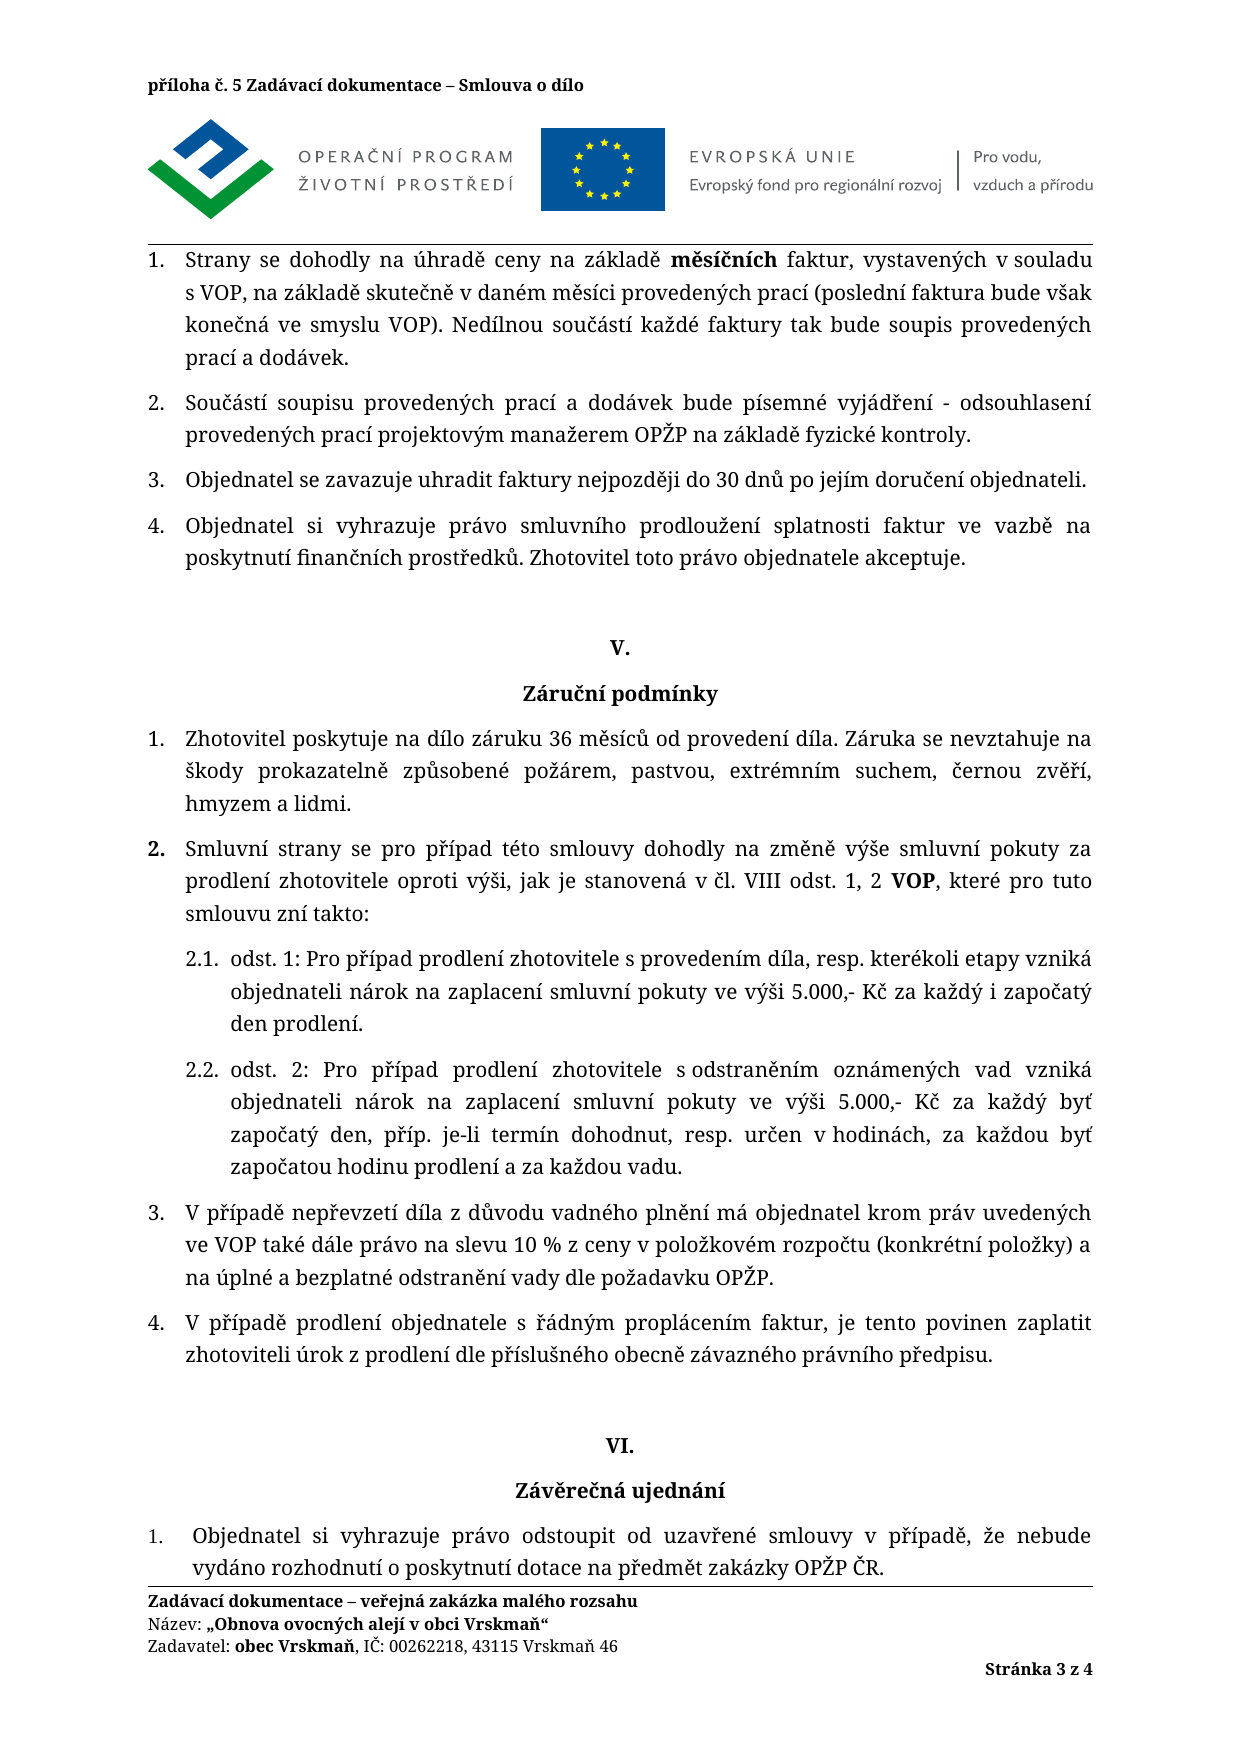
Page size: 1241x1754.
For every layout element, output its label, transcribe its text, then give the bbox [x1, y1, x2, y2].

list V případě prodlení objednatele s řádným proplácením faktur, je tento povinen zaplatit zhotoviteli úrok z prodlení dle příslušného obecně závazného právního předpisu. [148, 1308, 1093, 1369]
text Záruční podmínky [148, 679, 1093, 707]
list Smluvní strany se pro případ této smlouvy dohodly na změně výše smluvní pokuty za prodlení zhotovitele oproti výši, jak je stanovená v čl. VIII odst. 1, 2 VOP, které pro tuto smlouvu zní takto: [148, 834, 1093, 928]
list V případě nepřevzetí díla z důvodu vadného plnění má objednatel krom práv uvedených ve VOP také dále právo na slevu 10 % z ceny v položkovém rozpočtu (konkrétní položky) a na úplné a bezplatné odstranění vady dle požadavku OPŽP. [148, 1198, 1093, 1291]
list odst. 1: Pro případ prodlení zhotovitele s provedením díla, resp. kterékoli etapy vzniká objednateli nárok na zaplacení smluvní pokuty ve výši 5.000,- Kč za každý i započatý den prodlení. [185, 944, 1093, 1038]
list Součástí soupisu provedených prací a dodávek bude písemné vyjádření - odsouhlasení provedených prací projektovým manažerem OPŽP na základě fyzické kontroly. [148, 388, 1093, 449]
text Závěrečná ujednání [148, 1476, 1093, 1504]
list Objednatel si vyhrazuje právo odstoupit od uzavřené smlouvy v případě, že nebude vydáno rozhodnutí o poskytnutí dotace na předmět zakázky OPŽP ČR. [148, 1521, 1093, 1582]
list odst. 2: Pro případ prodlení zhotovitele s odstraněním oznámených vad vzniká objednateli nárok na zaplacení smluvní pokuty ve výši 5.000,- Kč za každý byť započatý den, příp. je-li termín dohodnut, resp. určen v hodinách, za každou byť započatou hodinu prodlení a za každou vadu. [185, 1055, 1093, 1181]
list Zhotovitel poskytuje na dílo záruku 36 měsíců od provedení díla. Záruka se nevztahuje na škody prokazatelně způsobené požárem, pastvou, extrémním suchem, černou zvěří, hmyzem a lidmi. [148, 724, 1093, 817]
list Objednatel se zavazuje uhradit faktury nejpozději do 30 dnů po jejím doručení objednateli. [148, 466, 1093, 494]
text VI. [148, 1431, 1093, 1459]
list Objednatel si vyhrazuje právo smluvního prodloužení splatnosti faktur ve vazbě na poskytnutí finančních prostředků. Zhotovitel toto právo objednatele akceptuje. [148, 511, 1093, 572]
text V. [148, 633, 1093, 662]
list Strany se dohodly na úhradě ceny na základě měsíčních faktur, vystavených v souladu s VOP, na základě skutečně v daném měsíci provedených prací (poslední faktura bude však konečná ve smyslu VOP). Nedílnou součástí každé faktury tak bude soupis provedených prací a dodávek. [148, 245, 1093, 371]
